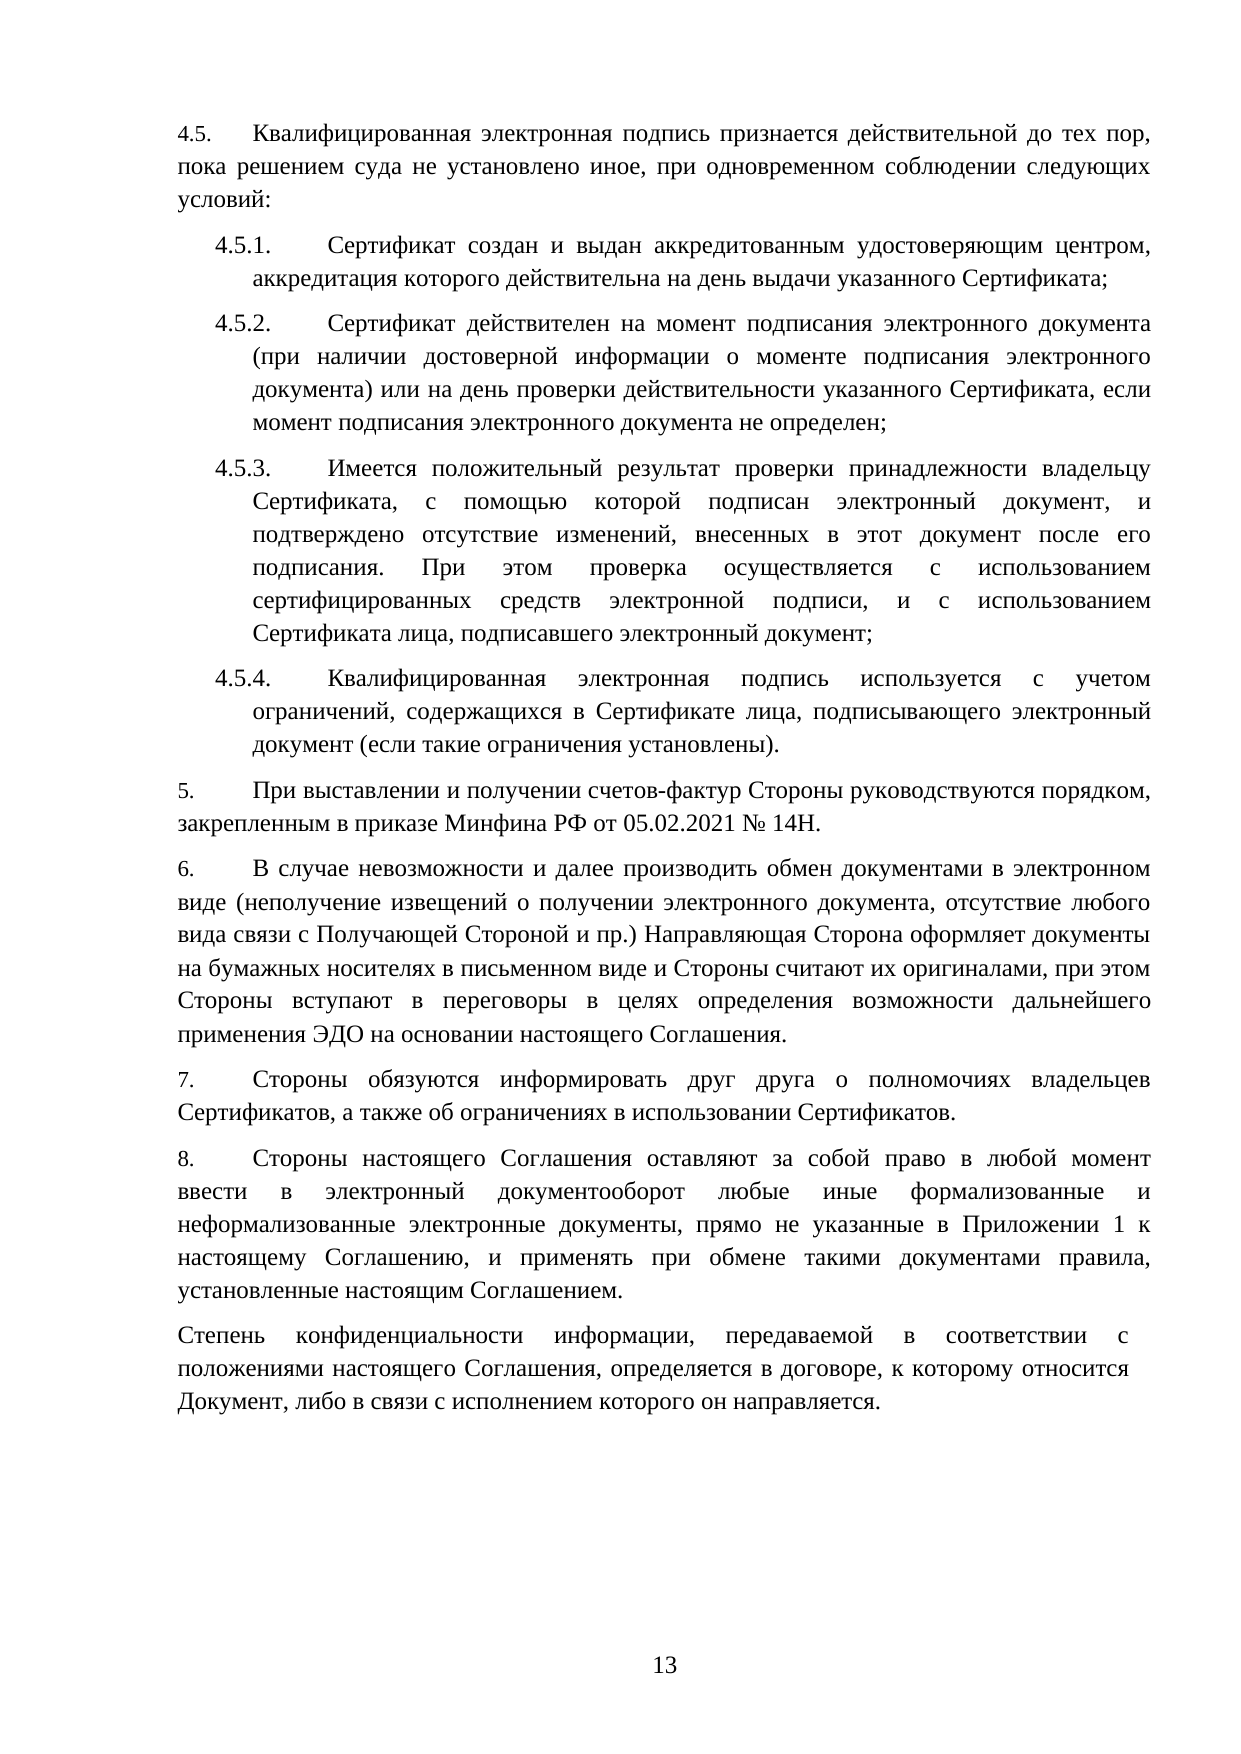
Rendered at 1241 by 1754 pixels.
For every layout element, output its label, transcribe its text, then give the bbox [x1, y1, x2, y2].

text Степень конфиденциальности информации, передаваемой в соответствии с положениями настоящего Соглашения, определяется в договоре, к которому относится Документ, либо в связи с исполнением которого он направляется. [177, 1320, 1130, 1415]
list Квалифицированная электронная подпись признается действительной до тех пор, пока решением суда не установлено иное, при одновременном соблюдении следующих условий: [177, 118, 1152, 213]
list Стороны обязуются информировать друг друга о полномочиях владельцев Сертификатов, а также об ограничениях в использовании Сертификатов. [177, 1064, 1152, 1126]
list При выставлении и получении счетов-фактур Стороны руководствуются порядком, закрепленным в приказе Минфина РФ от 05.02.2021 № 14Н. [177, 775, 1152, 837]
list Сертификат действителен на момент подписания электронного документа (при наличии достоверной информации о моменте подписания электронного документа) или на день проверки действительности указанного Сертификата, если момент подписания электронного документа не определен; [215, 308, 1152, 436]
list Имеется положительный результат проверки принадлежности владельцу Сертификата, с помощью которой подписан электронный документ, и подтверждено отсутствие изменений, внесенных в этот документ после его подписания. При этом проверка осуществляется с использованием сертифицированных средств электронной подписи, и с использованием Сертификата лица, подписавшего электронный документ; [215, 453, 1152, 647]
list Стороны настоящего Соглашения оставляют за собой право в любой момент ввести в электронный документооборот любые иные формализованные и неформализованные электронные документы, прямо не указанные в Приложении 1 к настоящему Соглашению, и применять при обмене такими документами правила, установленные настоящим Соглашением. [177, 1143, 1152, 1303]
list Квалифицированная электронная подпись используется с учетом ограничений, содержащихся в Сертификате лица, подписывающего электронный документ (если такие ограничения установлены). [215, 663, 1152, 758]
list В случае невозможности и далее производить обмен документами в электронном виде (неполучение извещений о получении электронного документа, отсутствие любого вида связи с Получающей Стороной и пр.) Направляющая Сторона оформляет документы на бумажных носителях в письменном виде и Стороны считают их оригиналами, при этом Стороны вступают в переговоры в целях определения возможности дальнейшего применения ЭДО на основании настоящего Соглашения. [177, 853, 1152, 1047]
list Сертификат создан и выдан аккредитованным удостоверяющим центром, аккредитация которого действительна на день выдачи указанного Сертификата; [215, 230, 1152, 291]
